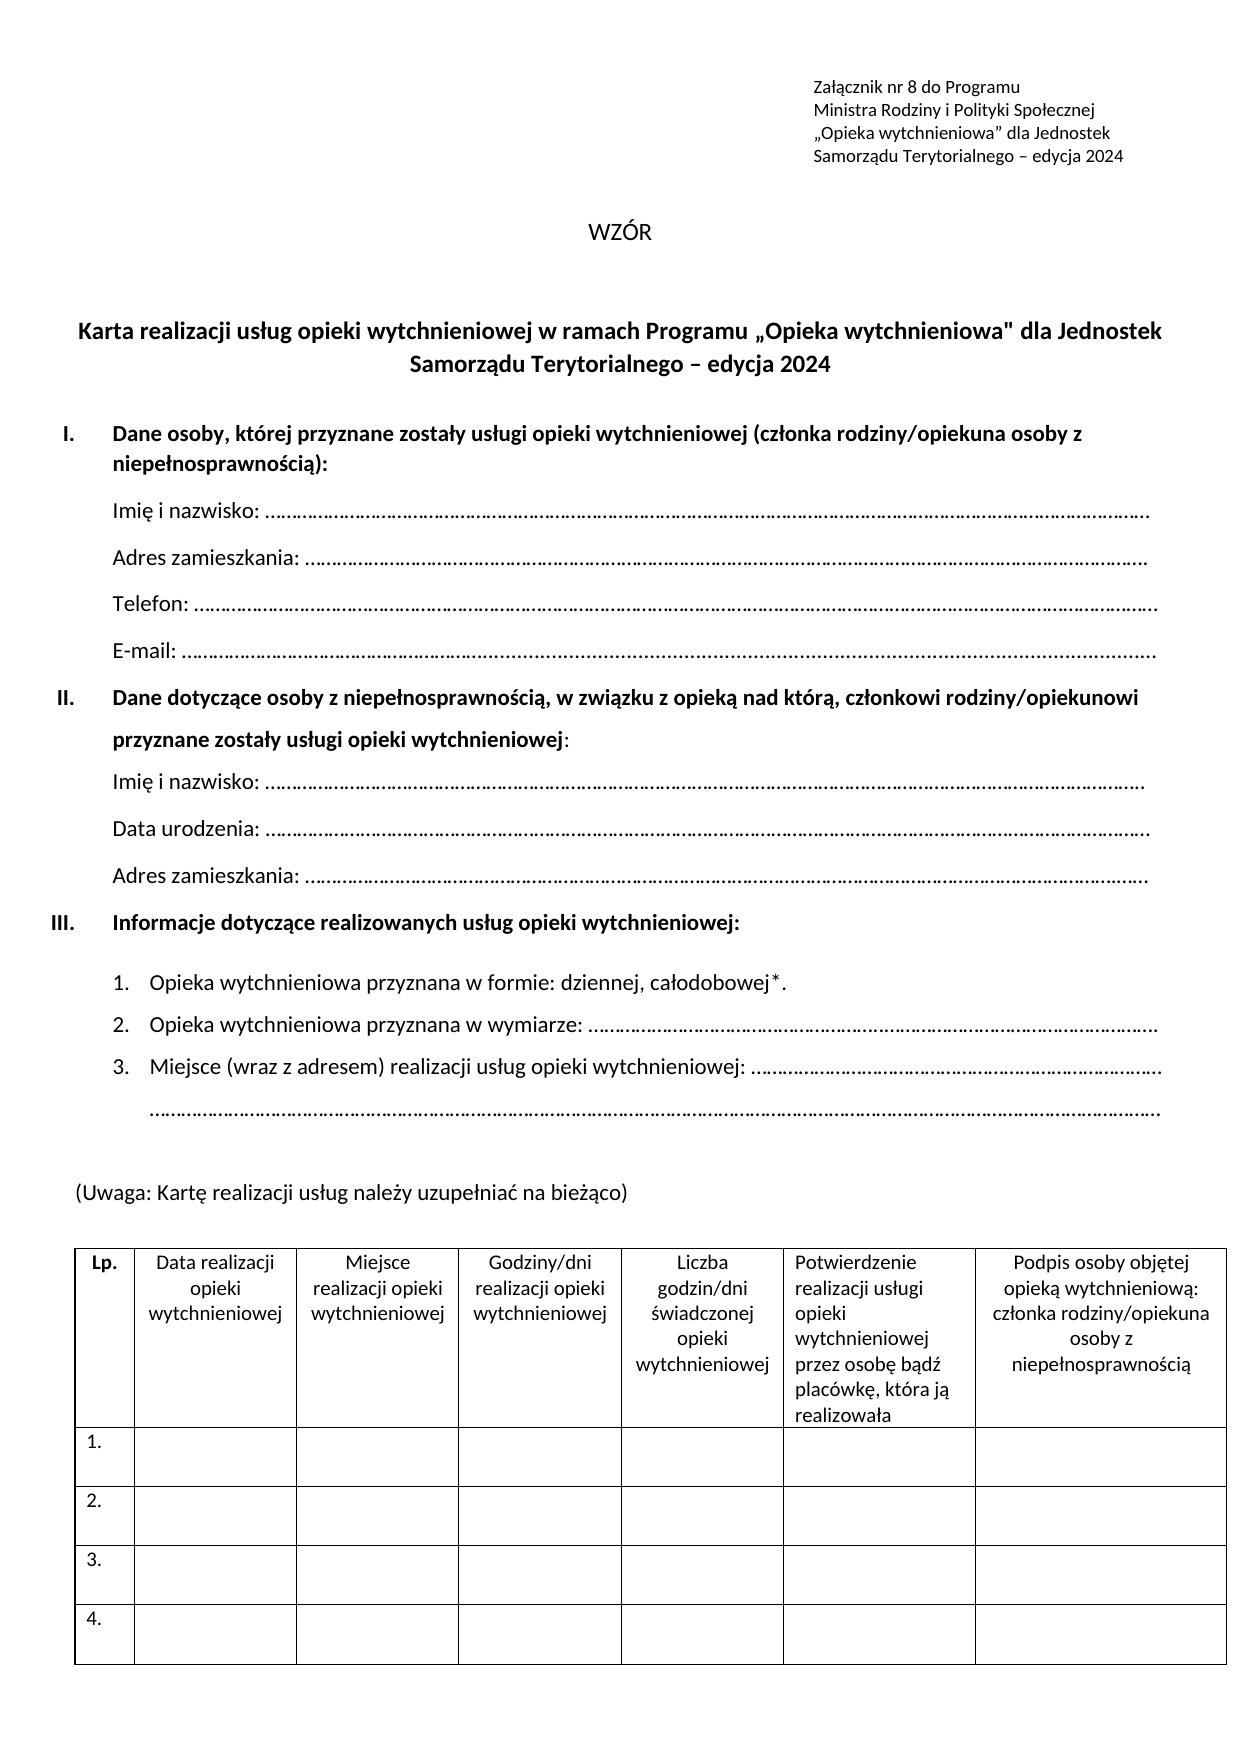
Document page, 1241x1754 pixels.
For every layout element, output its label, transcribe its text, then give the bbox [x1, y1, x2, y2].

text Ministra Rodziny i Polityki Społecznej [813, 98, 1165, 121]
table_cell [976, 1428, 1226, 1486]
table_cell [976, 1605, 1226, 1663]
table_cell [622, 1605, 783, 1663]
list Dane osoby, której przyznane zostały usługi opieki wytchnieniowej (członka rodziny/opiekuna osoby z niepełnosprawnością): [75, 419, 1165, 477]
table_cell [784, 1605, 975, 1663]
text Imię i nazwisko: ………………………………………………………………………………………………………………………………………………….. [112, 767, 1165, 795]
text Adres zamieszkania: ……………………………………………………………………………………………………………………………………………. [112, 543, 1165, 571]
table_cell [135, 1428, 296, 1486]
table_cell [135, 1546, 296, 1604]
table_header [297, 1249, 458, 1427]
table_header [784, 1249, 975, 1427]
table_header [459, 1249, 621, 1427]
text E-mail: …………………………………………………..................................................................................................................... [112, 636, 1165, 664]
table_cell 4. [76, 1605, 134, 1663]
text Imię i nazwisko: …………………………………………………………………………………………………………………………………………………… [112, 496, 1165, 524]
table_cell [297, 1605, 458, 1663]
table_cell 2. [76, 1487, 134, 1545]
text Data urodzenia: …………………………………………………………………………………………………………………………………………………… [112, 814, 1165, 842]
list Dane dotyczące osoby z niepełnosprawnością, w związku z opieką nad którą, członkowi rodziny/opiekunowi przyznane zostały usługi opieki wytchnieniowej: [75, 683, 1165, 753]
text „Opieka wytchnieniowa” dla Jednostek Samorządu Terytorialnego – edycja 2024 [813, 121, 1165, 167]
table_cell [622, 1428, 783, 1486]
list ………………………………………………………………………………………………………………………………………………………………………… [149, 1094, 1165, 1122]
table_cell 3. [76, 1546, 134, 1604]
table_cell [459, 1546, 621, 1604]
table_cell [784, 1487, 975, 1545]
table_cell [976, 1487, 1226, 1545]
table_header Lp. [76, 1249, 134, 1427]
table_cell [459, 1487, 621, 1545]
list Miejsce (wraz z adresem) realizacji usług opieki wytchnieniowej: …………………………………………………………………… [112, 1052, 1165, 1080]
table_cell [459, 1428, 621, 1486]
text Karta realizacji usług opieki wytchnieniowej w ramach Programu „Opieka wytchnieniowa" dla Jednostek Samorządu Terytorialnego – edycja 2024 [75, 315, 1165, 379]
table_cell 1. [76, 1428, 134, 1486]
list Informacje dotyczące realizowanych usług opieki wytchnieniowej: [75, 908, 1165, 936]
table_header Data realizacji opieki wytchnieniowej [135, 1249, 296, 1427]
table_cell [297, 1546, 458, 1604]
table_cell [135, 1605, 296, 1663]
table_cell [784, 1428, 975, 1486]
text WZÓR [75, 216, 1165, 247]
table_cell [297, 1428, 458, 1486]
list Opieka wytchnieniowa przyznana w formie: dziennej, całodobowej*. [112, 968, 1165, 996]
text Załącznik nr 8 do Programu [813, 75, 1165, 98]
text Telefon: ………………………………………………………………………………………………………………………………………………………………… [112, 589, 1165, 618]
table_cell [784, 1546, 975, 1604]
table_cell [459, 1605, 621, 1663]
table_cell [297, 1487, 458, 1545]
table_cell [622, 1487, 783, 1545]
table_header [976, 1249, 1226, 1427]
list Opieka wytchnieniowa przyznana w wymiarze: ………………………………………………..……………………………………………. [112, 1010, 1165, 1038]
table_cell [976, 1546, 1226, 1604]
text Adres zamieszkania: ……………………………………………………………………………………………………………………………………….…… [112, 861, 1165, 889]
table_cell [135, 1487, 296, 1545]
table_cell [622, 1546, 783, 1604]
list (Uwaga: Kartę realizacji usług należy uzupełniać na bieżąco) [75, 1178, 1165, 1206]
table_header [622, 1249, 783, 1427]
